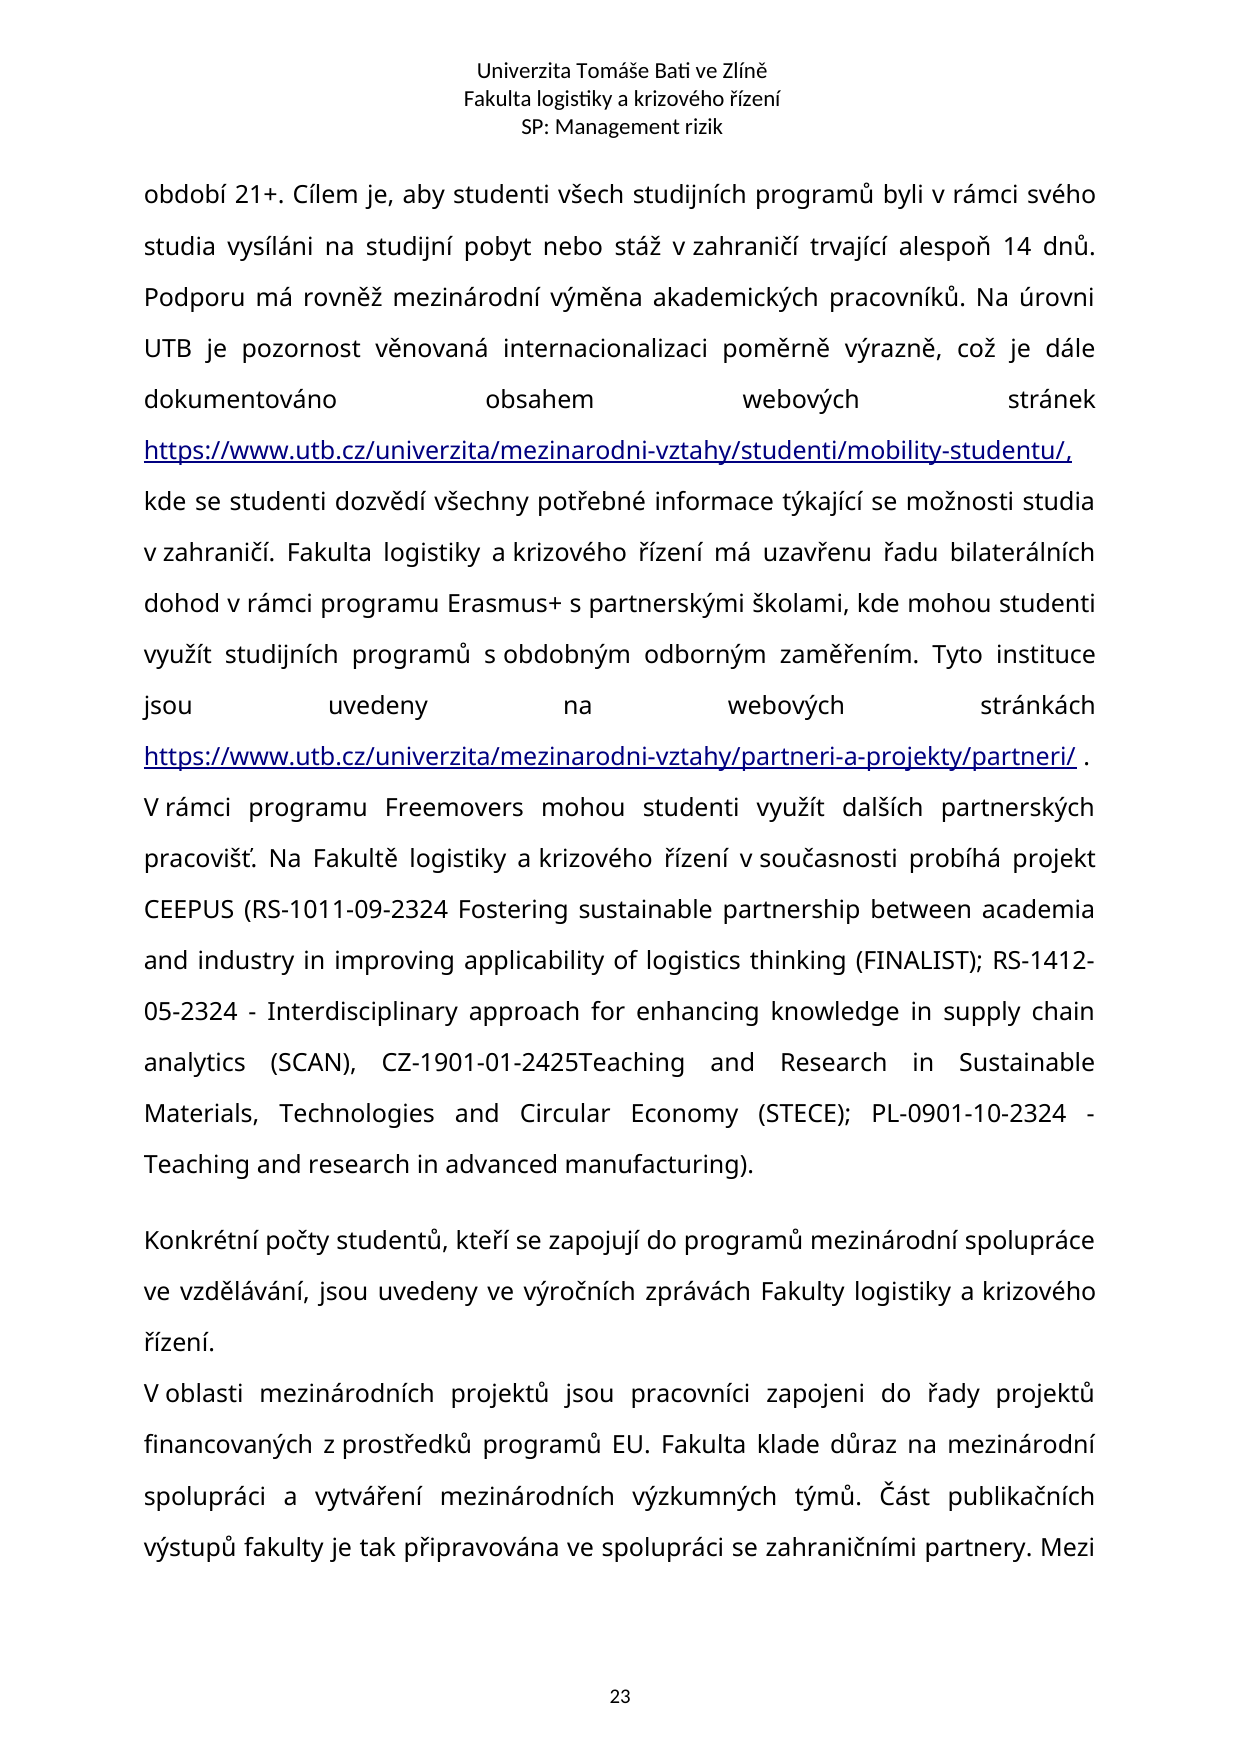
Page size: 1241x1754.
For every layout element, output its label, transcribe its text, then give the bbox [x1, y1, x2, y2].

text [143, 1376, 1096, 1563]
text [143, 177, 1096, 773]
text V rámci programu Freemovers mohou studenti využít dalších partnerských pracovišť. Na Fakultě logistiky a krizového řízení v současnosti probíhá projekt CEEPUS (RS-1011-09-2324 Fostering sustainable partnership between academia and industry in improving applicability of logistics thinking (FINALIST); RS-1412-05-2324 - Interdisciplinary approach for enhancing knowledge in supply chain analytics (SCAN), CZ-1901-01-2425Teaching and Research in Sustainable Materials, Technologies and Circular Economy (STECE); PL-0901-10-2324 - Teaching and research in advanced manufacturing). [143, 790, 1096, 1181]
text Konkrétní počty studentů, kteří se zapojují do programů mezinárodní spolupráce ve vzdělávání, jsou uvedeny ve výročních zprávách Fakulty logistiky a krizového řízení. [143, 1223, 1096, 1359]
